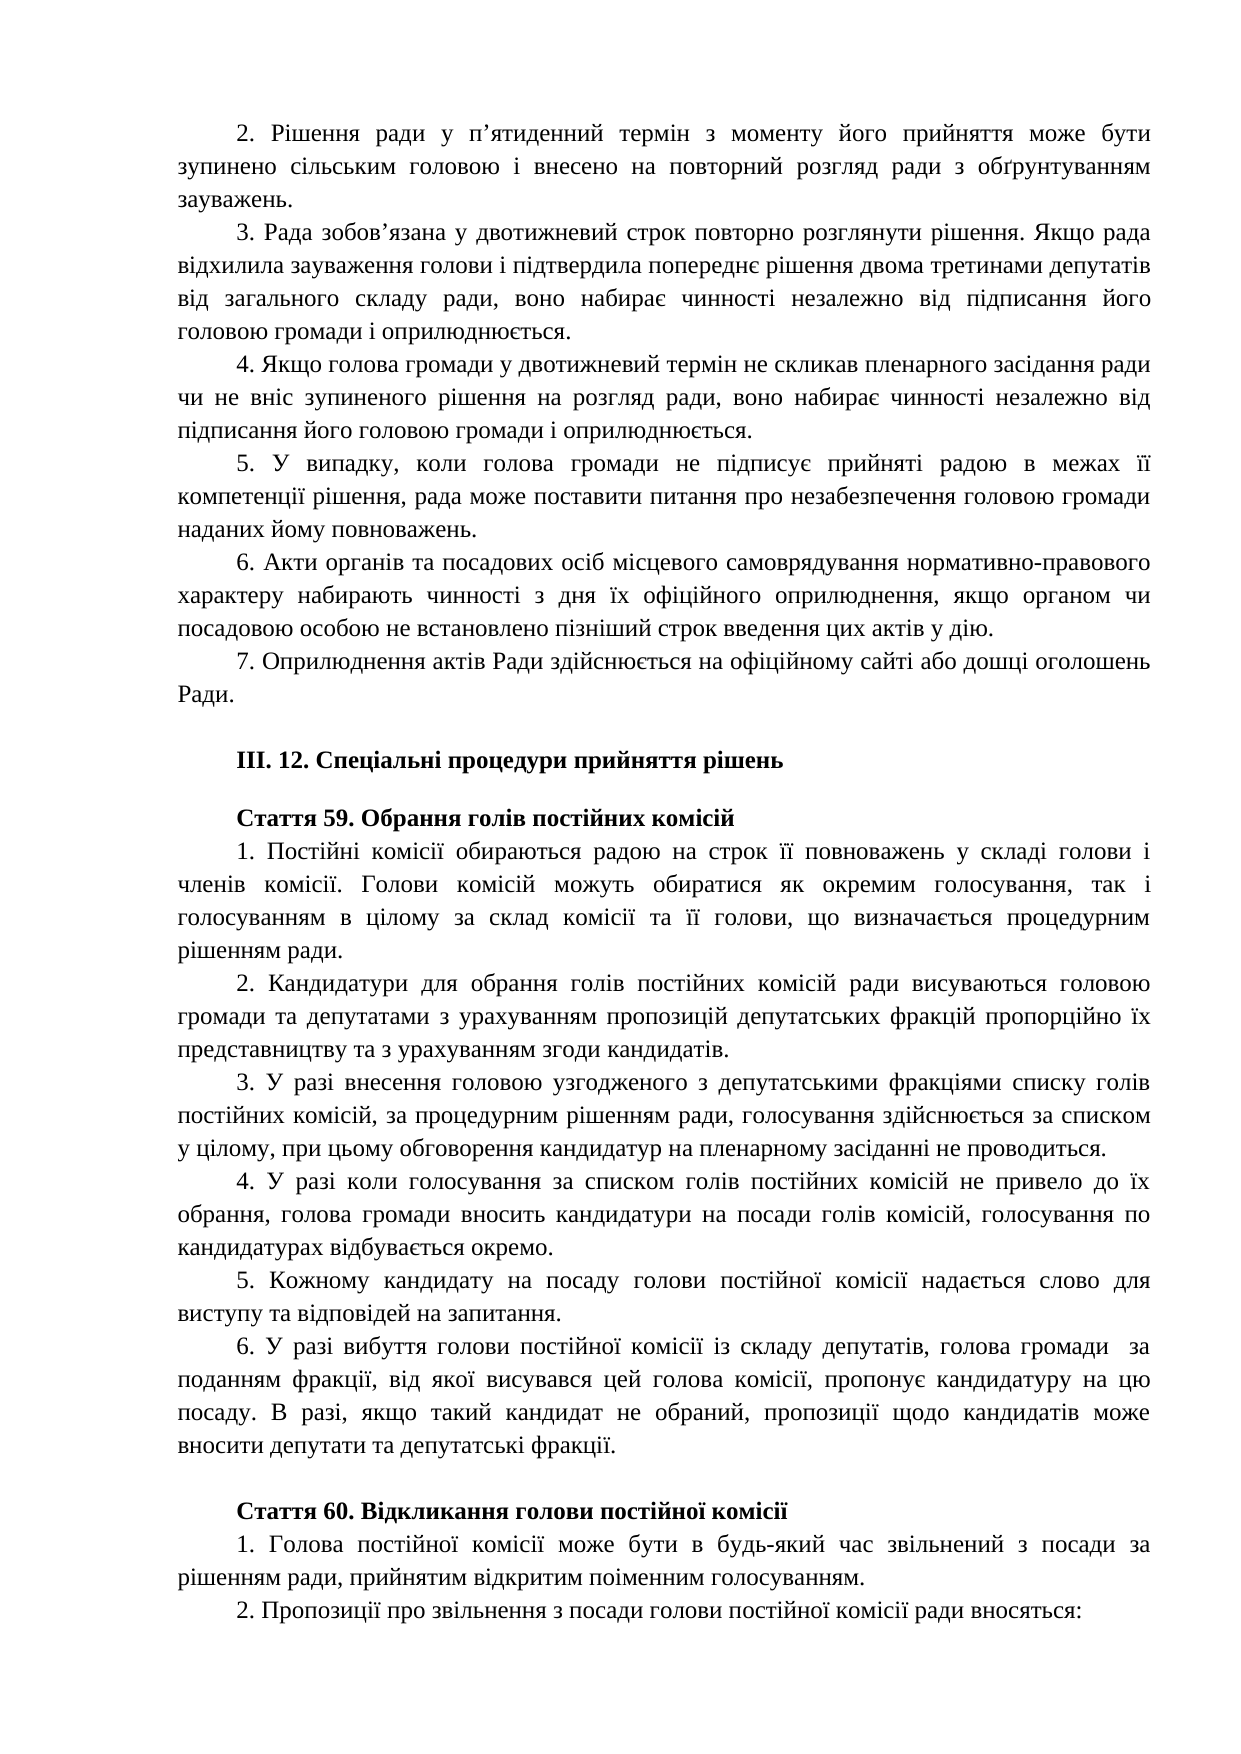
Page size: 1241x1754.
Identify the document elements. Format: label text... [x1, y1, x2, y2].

text Стаття 59. Обрання голів постійних комісій [177, 803, 1152, 832]
text 7. Оприлюднення актів Ради здійснюється на офіційному сайті або дошці оголошень Ради. [177, 646, 1152, 708]
text 5. Кожному кандидату на посаду голови постійної комісії надається слово для виступу та відповідей на запитання. [177, 1265, 1152, 1327]
text 4. Якщо голова громади у двотижневий термін не скликав пленарного засідання ради чи не вніс зупиненого рішення на розгляд ради, воно набирає чинності незалежно від підписання його головою громади і оприлюднюється. [177, 349, 1152, 444]
text 4. У разі коли голосування за списком голів постійних комісій не привело до їх обрання, голова громади вносить кандидатури на посади голів комісій, голосування по кандидатурах відбувається окремо. [177, 1166, 1152, 1261]
text 1. Голова постійної комісії може бути в будь-який час звільнений з посади за рішенням ради, прийнятим відкритим поіменним голосуванням. [177, 1529, 1152, 1591]
text 2. Кандидатури для обрання голів постійних комісій ради висуваються головою громади та депутатами з урахуванням пропозицій депутатських фракцій пропорційно їх представництву та з урахуванням згоди кандидатів. [177, 968, 1152, 1063]
text 3. У разі внесення головою узгодженого з депутатськими фракціями списку голів постійних комісій, за процедурним рішенням ради, голосування здійснюється за списком у цілому, при цьому обговорення кандидатур на пленарному засіданні не проводиться. [177, 1067, 1152, 1162]
text 1. Постійні комісії обираються радою на строк її повноважень у складі голови і членів комісії. Голови комісій можуть обиратися як окремим голосування, так і голосуванням в цілому за склад комісії та її голови, що визначається процедурним рішенням ради. [177, 836, 1152, 964]
text 3. Рада зобов’язана у двотижневий строк повторно розглянути рішення. Якщо рада відхилила зауваження голови і підтвердила попереднє рішення двома третинами депутатів від загального складу ради, воно набирає чинності незалежно від підписання його головою громади і оприлюднюється. [177, 217, 1152, 345]
text 2. Рішення ради у п’ятиденний термін з моменту його прийняття може бути зупинено сільським головою і внесено на повторний розгляд ради з обґрунтуванням зауважень. [177, 118, 1152, 213]
text 2. Пропозиції про звільнення з посади голови постійної комісії ради вносяться: [177, 1596, 1152, 1624]
text Стаття 60. Відкликання голови постійної комісії [177, 1496, 1152, 1525]
text 6. У разі вибуття голови постійної комісії із складу депутатів, голова громади за поданням фракції, від якої висувався цей голова комісії, пропонує кандидатуру на цю посаду. В разі, якщо такий кандидат не обраний, пропозиції щодо кандидатів може вносити депутати та депутатські фракції. [177, 1331, 1152, 1459]
text 6. Акти органів та посадових осіб місцевого самоврядування нормативно-правового характеру набирають чинності з дня їх офіційного оприлюднення, якщо органом чи посадовою особою не встановлено пізніший строк введення цих актів у дію. [177, 547, 1152, 642]
text 5. У випадку, коли голова громади не підписує прийняті радою в межах її компетенції рішення, рада може поставити питання про незабезпечення головою громади наданих йому повноважень. [177, 448, 1152, 543]
text ІІІ. 12. Спеціальні процедури прийняття рішень [177, 746, 1152, 774]
